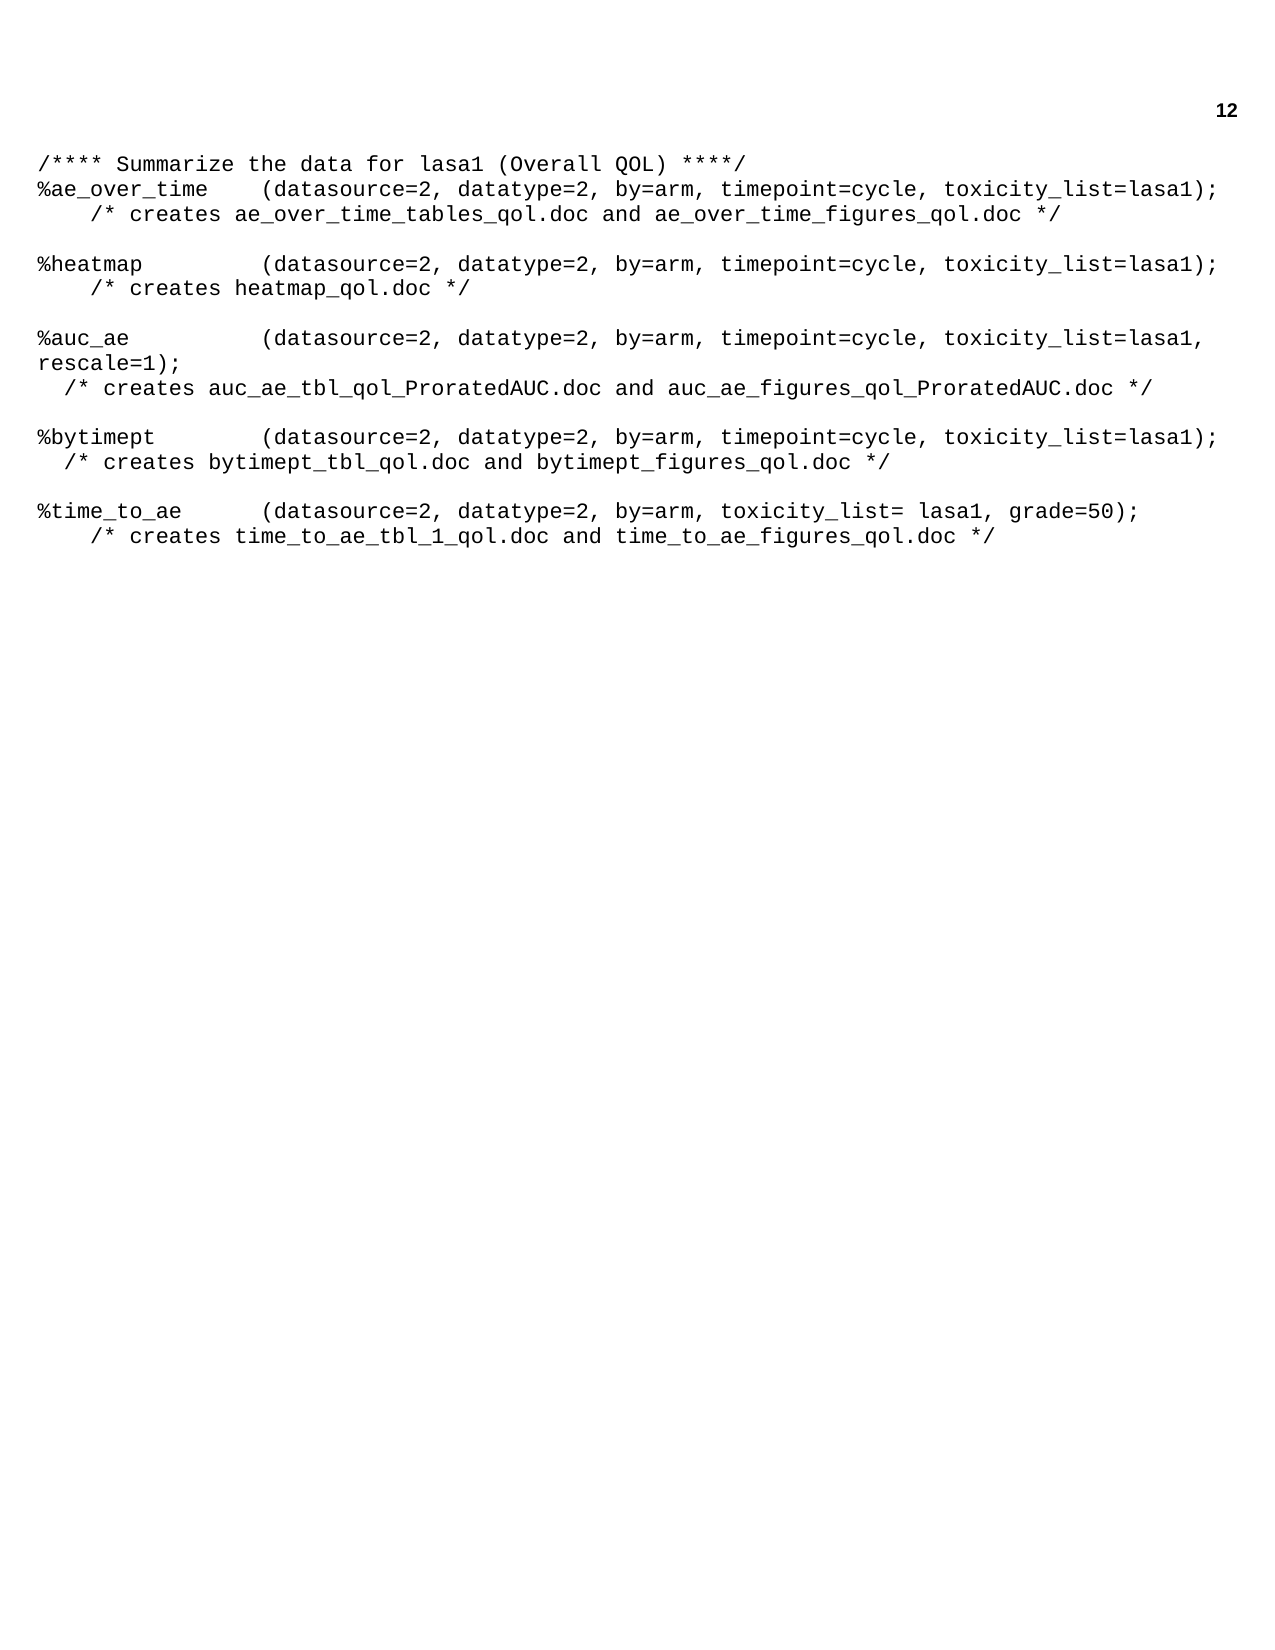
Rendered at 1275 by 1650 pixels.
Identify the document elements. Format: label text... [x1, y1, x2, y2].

text %auc_ae (datasource=2, datatype=2, by=arm, timepoint=cycle, toxicity_list=lasa1, rescale=1); [37, 327, 1237, 377]
text /* creates ae_over_time_tables_qol.doc and ae_over_time_figures_qol.doc */ [37, 203, 1237, 228]
text %heatmap (datasource=2, datatype=2, by=arm, timepoint=cycle, toxicity_list=lasa1); [37, 253, 1237, 278]
text %time_to_ae (datasource=2, datatype=2, by=arm, toxicity_list= lasa1, grade=50); [37, 501, 1237, 526]
text /* creates time_to_ae_tbl_1_qol.doc and time_to_ae_figures_qol.doc */ [37, 526, 1237, 550]
text %ae_over_time (datasource=2, datatype=2, by=arm, timepoint=cycle, toxicity_list=lasa1); [37, 178, 1237, 203]
text /**** Summarize the data for lasa1 (Overall QOL) ****/ [37, 154, 1237, 178]
text /* creates heatmap_qol.doc */ [37, 278, 1237, 302]
text /* creates auc_ae_tbl_qol_ProratedAUC.doc and auc_ae_figures_qol_ProratedAUC.doc */ [37, 377, 1237, 402]
text /* creates bytimept_tbl_qol.doc and bytimept_figures_qol.doc */ [37, 451, 1237, 476]
text %bytimept (datasource=2, datatype=2, by=arm, timepoint=cycle, toxicity_list=lasa1); [37, 426, 1237, 451]
